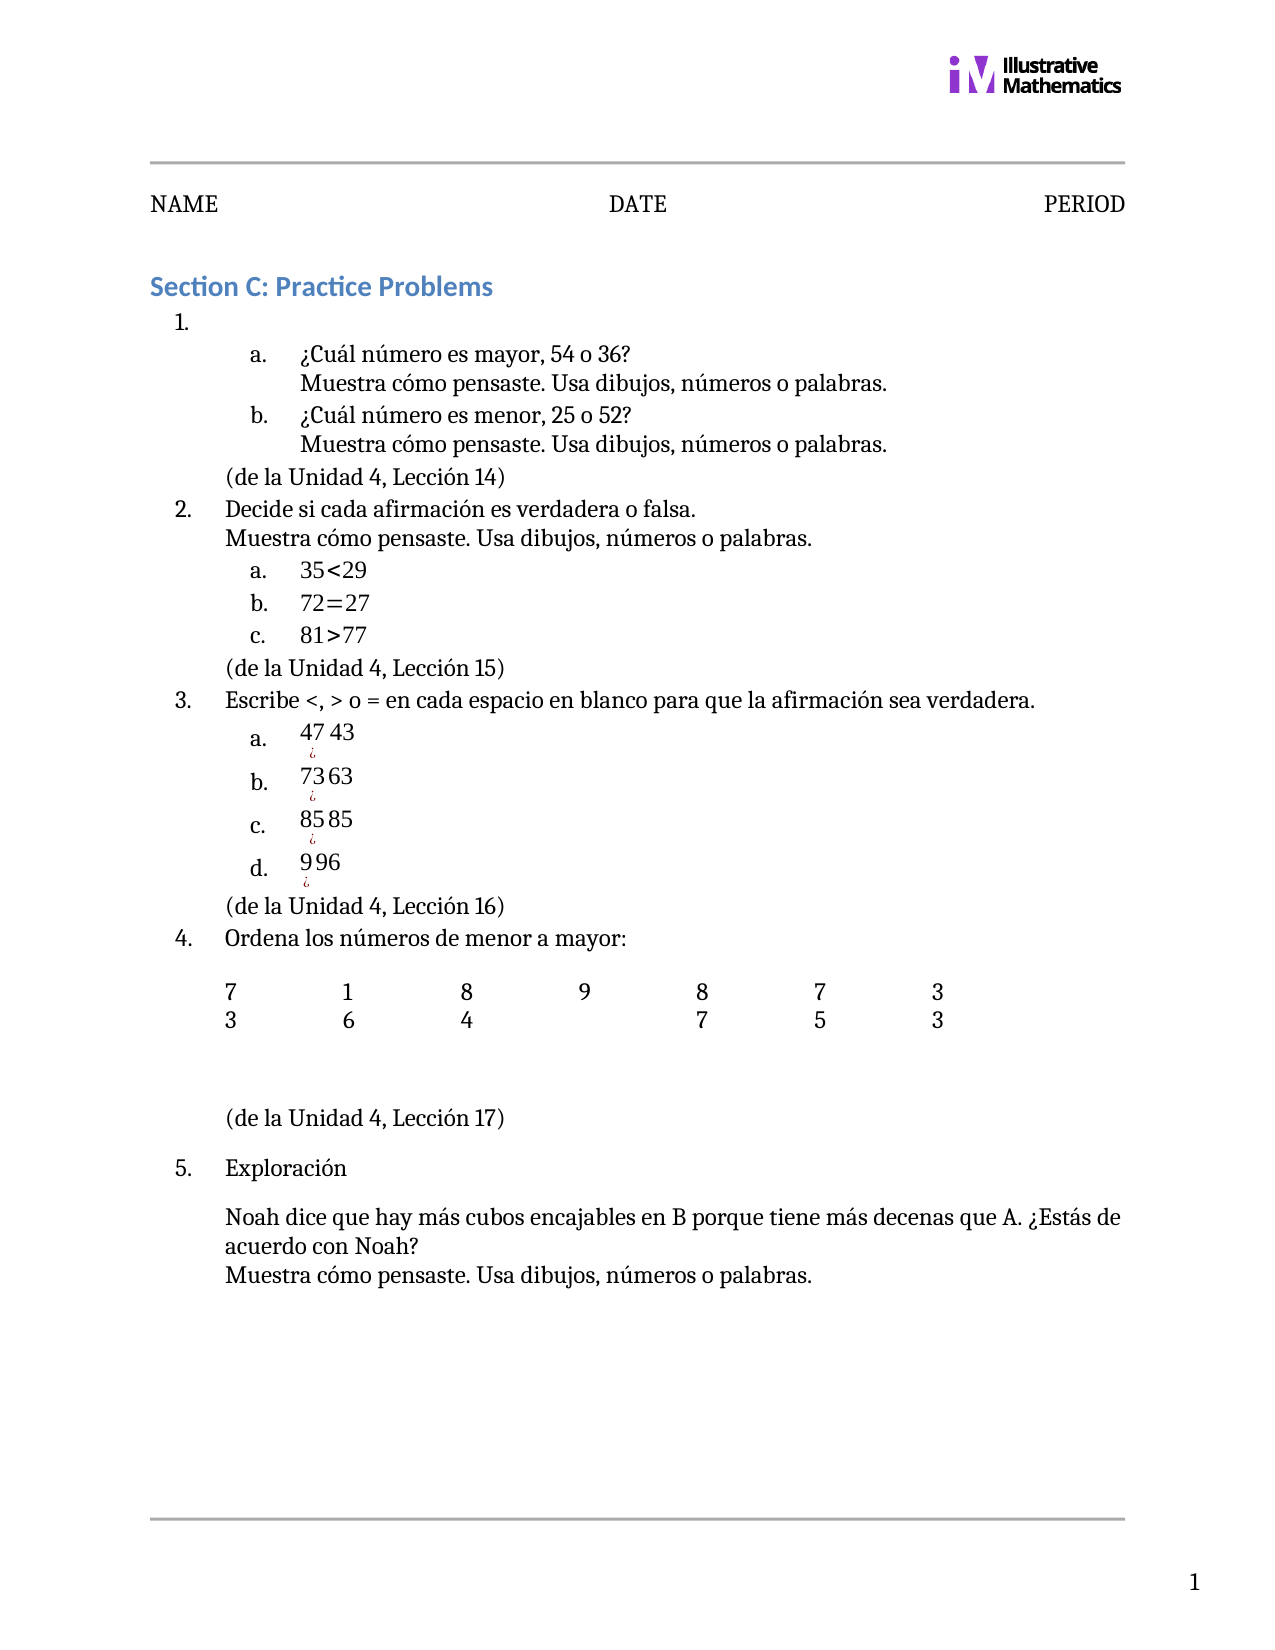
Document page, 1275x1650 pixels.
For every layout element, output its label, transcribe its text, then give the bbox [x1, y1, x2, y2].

list (de la Unidad 4, Lección 17) [175, 1104, 1125, 1133]
picture [949, 55, 1121, 93]
table_header 73 [139, 974, 257, 1039]
list (de la Unidad 4, Lección 16) [175, 892, 1125, 921]
table_header 16 [257, 974, 374, 1039]
subtitle Section C: Practice Problems [150, 268, 1125, 304]
table_header 75 [728, 974, 846, 1039]
list ¿Cuál número es mayor, 54 o 36? Muestra cómo pensaste. Usa dibujos, números o palabras. [250, 340, 1125, 398]
list ¿Cuál número es menor, 25 o 52? Muestra cómo pensaste. Usa dibujos, números o palabras. [250, 401, 1125, 459]
table_header 84 [374, 974, 492, 1039]
list (de la Unidad 4, Lección 15) [175, 654, 1125, 683]
table_header 9 [492, 974, 610, 1039]
list Ordena los números de menor a mayor: [175, 924, 1125, 953]
list Noah dice que hay más cubos encajables en B porque tiene más decenas que A. ¿Estás de acuerdo con Noah? Muestra cómo pensaste. Usa dibujos, números o palabras. [175, 1203, 1125, 1289]
table_header 87 [610, 974, 728, 1039]
list Decide si cada afirmación es verdadera o falsa. Muestra cómo pensaste. Usa dibujos, números o palabras. [175, 495, 1125, 553]
table_header 33 [846, 974, 963, 1039]
list (de la Unidad 4, Lección 14) [175, 463, 1125, 491]
list Escribe <, > o = en cada espacio en blanco para que la afirmación sea verdadera. [175, 686, 1125, 715]
list Exploración [175, 1153, 1125, 1182]
